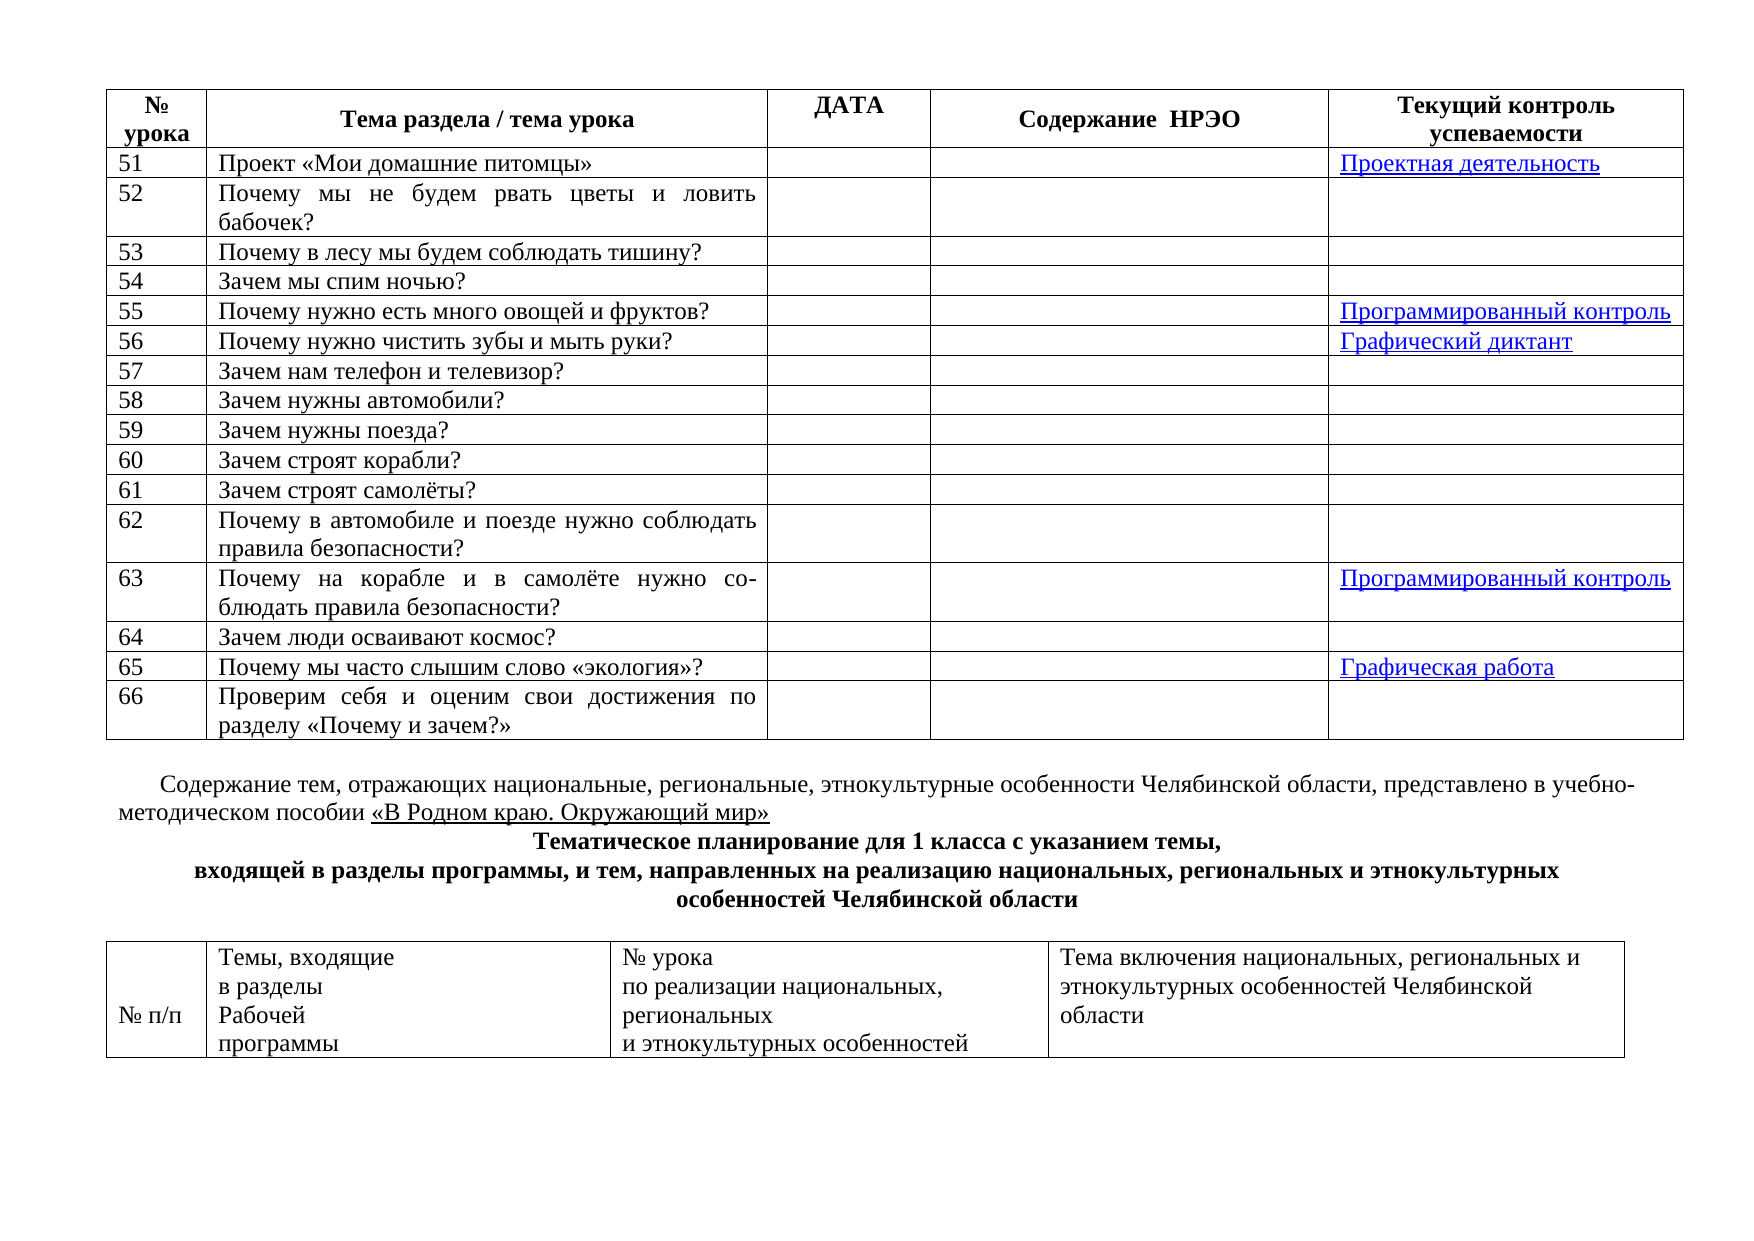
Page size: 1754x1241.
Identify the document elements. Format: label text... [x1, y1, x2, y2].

table_cell [919, 356, 930, 384]
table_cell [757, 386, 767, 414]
table_cell [1329, 178, 1683, 236]
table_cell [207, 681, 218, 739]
table_cell [931, 681, 1328, 739]
table_cell [1329, 386, 1340, 414]
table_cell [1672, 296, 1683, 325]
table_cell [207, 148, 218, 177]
table_cell [1329, 266, 1340, 295]
table_cell [768, 237, 779, 265]
text входящей в разделы программы, и тем, направленных на реализацию национальных, региональных и этнокультурных особенностей Челябинской области [118, 855, 1636, 912]
table_cell [931, 445, 941, 474]
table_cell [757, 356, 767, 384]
table_cell [919, 475, 930, 504]
table_header № п/п [107, 942, 206, 1057]
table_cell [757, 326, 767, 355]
table_cell [919, 296, 930, 325]
table_cell [1318, 386, 1328, 414]
table_cell [931, 296, 941, 325]
table_cell [919, 652, 930, 680]
table_cell [1329, 475, 1340, 504]
table_cell [768, 622, 779, 651]
table_cell [768, 563, 930, 621]
table_header ДАТА [768, 90, 930, 147]
table_cell [931, 652, 941, 680]
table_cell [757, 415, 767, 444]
table_cell [1329, 237, 1340, 265]
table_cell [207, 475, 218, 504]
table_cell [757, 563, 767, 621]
table_cell [1318, 475, 1328, 504]
table_cell [919, 386, 930, 414]
table_cell [931, 178, 1328, 236]
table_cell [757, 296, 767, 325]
table_cell [919, 237, 930, 265]
table_header Текущий контроль успеваемости [1329, 90, 1683, 147]
table_cell [1672, 622, 1683, 651]
table_cell 62 [107, 505, 206, 562]
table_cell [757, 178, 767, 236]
table_header Содержание НРЭО [931, 90, 1328, 147]
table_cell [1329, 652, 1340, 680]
table_cell [919, 266, 930, 295]
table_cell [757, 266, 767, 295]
table_cell [1318, 266, 1328, 295]
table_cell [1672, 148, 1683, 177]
table_cell [768, 296, 779, 325]
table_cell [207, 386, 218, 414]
table_cell [931, 622, 941, 651]
table_cell [1672, 237, 1683, 265]
table_cell [1672, 415, 1683, 444]
table_cell [768, 445, 779, 474]
table_cell [931, 326, 941, 355]
table_header Тема включения национальных, региональных и этнокультурных особенностей Челябинской области [1049, 942, 1624, 1057]
table_cell [1318, 445, 1328, 474]
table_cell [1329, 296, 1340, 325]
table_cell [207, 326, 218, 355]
table_cell 52 [107, 178, 206, 236]
table_cell [919, 445, 930, 474]
table_cell [768, 415, 779, 444]
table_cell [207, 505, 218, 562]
table_cell [768, 505, 930, 562]
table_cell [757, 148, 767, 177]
table_cell [931, 505, 1328, 562]
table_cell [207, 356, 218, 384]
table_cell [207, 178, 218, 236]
table_cell Программированный контроль [1329, 563, 1683, 621]
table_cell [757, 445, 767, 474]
table_cell [1318, 326, 1328, 355]
table_cell [768, 148, 779, 177]
table_cell [1672, 445, 1683, 474]
table_cell [768, 386, 779, 414]
text Тематическое планирование для 1 класса с указанием темы, [118, 826, 1636, 855]
table_cell [1318, 148, 1328, 177]
table_cell [931, 266, 941, 295]
table_cell [1318, 237, 1328, 265]
table_cell [1329, 505, 1683, 562]
table_cell [768, 178, 930, 236]
table_cell [1672, 266, 1683, 295]
table_cell [919, 622, 930, 651]
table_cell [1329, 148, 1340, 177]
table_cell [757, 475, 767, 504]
table_cell [1329, 415, 1340, 444]
table_cell [919, 148, 930, 177]
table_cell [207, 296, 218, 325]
table_cell [1672, 356, 1683, 384]
table_cell [1318, 652, 1328, 680]
table_header Тема раздела / тема урока [207, 90, 767, 147]
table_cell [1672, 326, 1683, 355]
table_cell [768, 652, 779, 680]
table_cell [931, 386, 941, 414]
table_cell [1318, 356, 1328, 384]
table_header № урока по реализации национальных, региональных и этнокультурных особенностей [611, 942, 1048, 1057]
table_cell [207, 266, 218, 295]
table_cell 66 [107, 681, 206, 739]
table_cell [931, 148, 941, 177]
table_cell [768, 475, 779, 504]
table_cell [931, 415, 941, 444]
table_cell [931, 563, 1328, 621]
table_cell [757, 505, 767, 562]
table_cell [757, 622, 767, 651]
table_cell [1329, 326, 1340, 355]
table_cell [1329, 445, 1340, 474]
table_cell [1329, 356, 1340, 384]
table_cell [1318, 415, 1328, 444]
table_cell [1318, 622, 1328, 651]
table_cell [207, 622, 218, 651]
table_cell [919, 415, 930, 444]
table_header Темы, входящие в разделы Рабочей программы [207, 942, 610, 1057]
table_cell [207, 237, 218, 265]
table_cell [768, 326, 779, 355]
table_cell [768, 681, 930, 739]
table_cell [1672, 386, 1683, 414]
table_cell [768, 266, 779, 295]
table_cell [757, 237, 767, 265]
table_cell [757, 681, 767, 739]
table_cell [931, 475, 941, 504]
table_cell [1329, 622, 1340, 651]
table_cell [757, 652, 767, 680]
table_cell [931, 237, 941, 265]
table_cell [1329, 681, 1683, 739]
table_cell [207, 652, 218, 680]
table_cell [1672, 475, 1683, 504]
table_cell 63 [107, 563, 206, 621]
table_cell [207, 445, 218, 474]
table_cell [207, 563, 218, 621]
table_cell [931, 356, 941, 384]
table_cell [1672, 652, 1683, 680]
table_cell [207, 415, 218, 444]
table_cell [919, 326, 930, 355]
table_cell [768, 356, 779, 384]
table_cell [1318, 296, 1328, 325]
text Содержание тем, отражающих национальные, региональные, этнокультурные особенности Челябинской области, представлено в учебно-методическом пособии «В Родном краю. Окружающий мир» [118, 769, 1636, 826]
